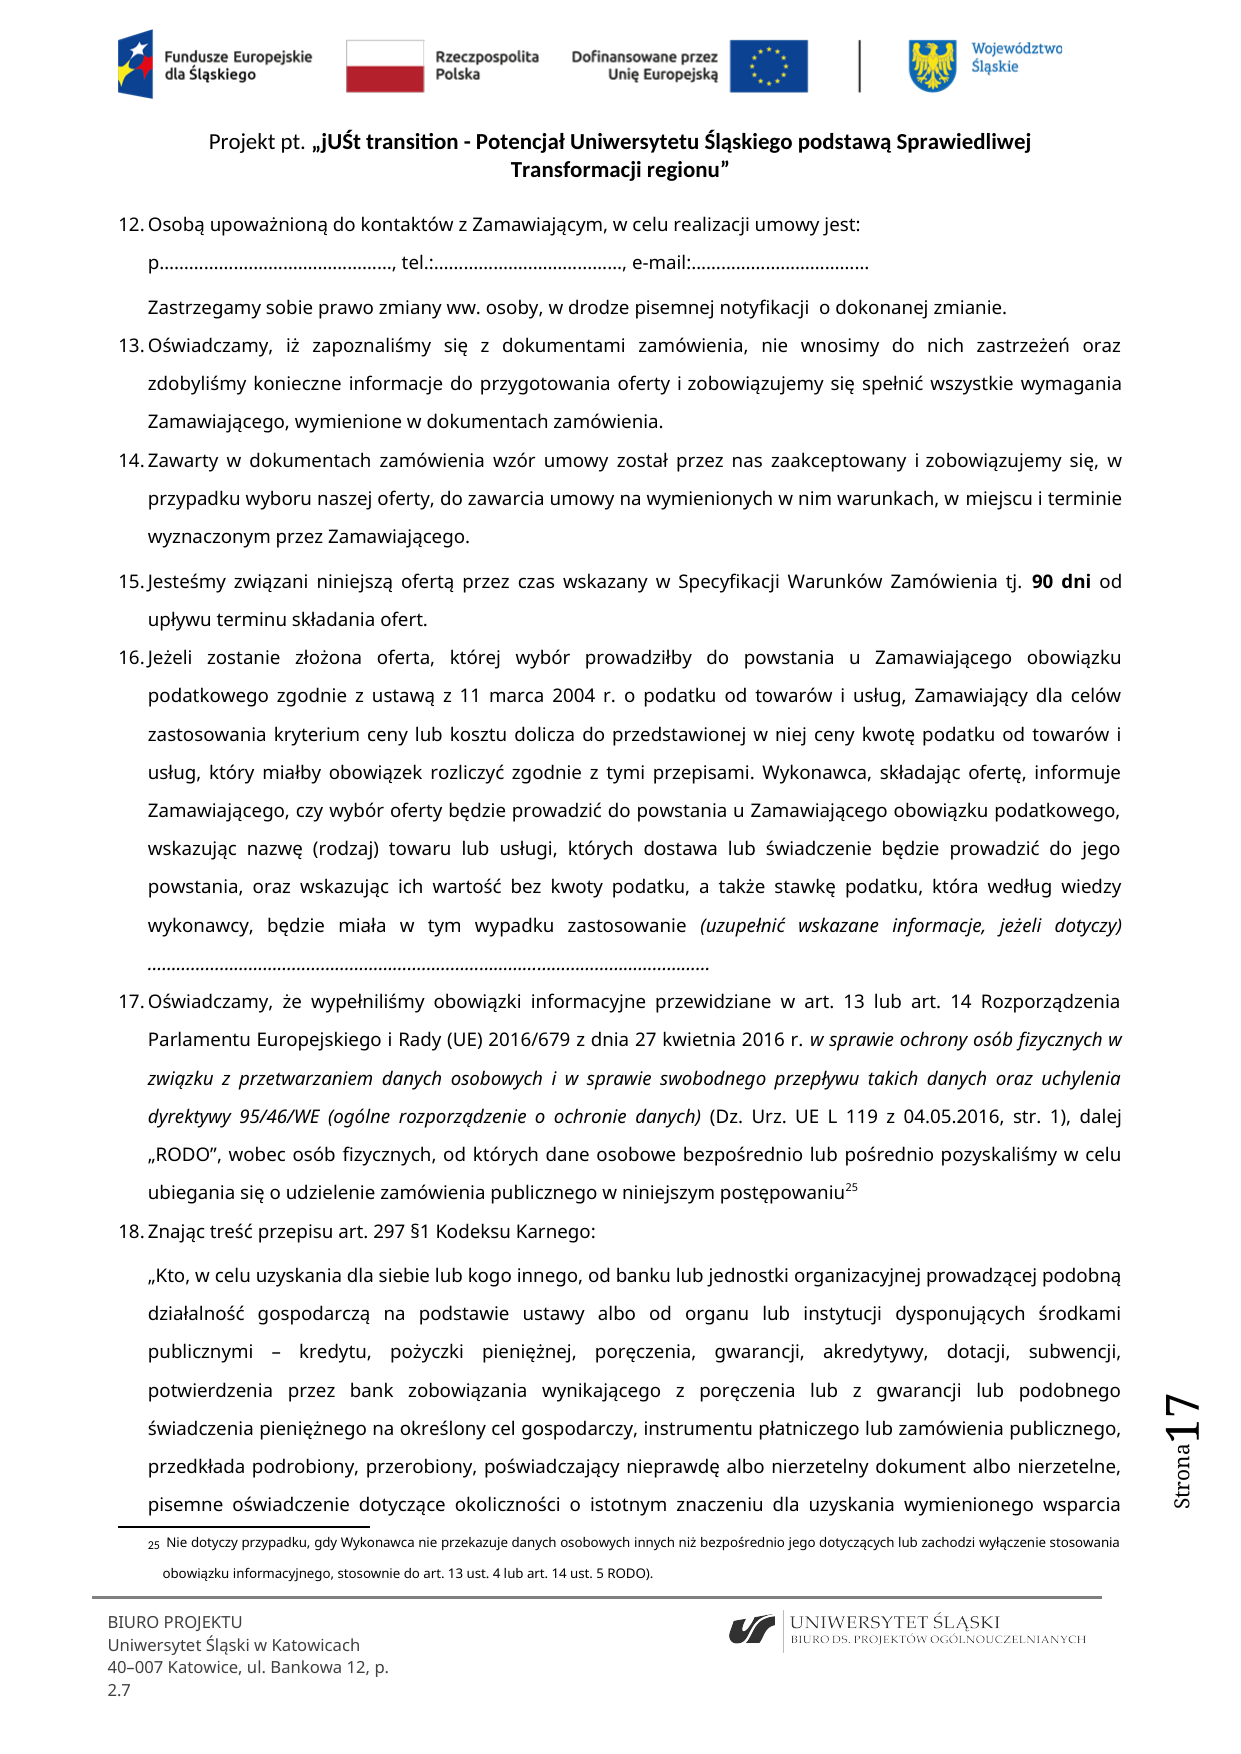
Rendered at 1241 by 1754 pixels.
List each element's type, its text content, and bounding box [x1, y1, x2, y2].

subtitle Jeżeli zostanie złożona oferta, której wybór prowadziłby do powstania u Zamawiającego obowiązku podatkowego zgodnie z ustawą z 11 marca 2004 r. o podatku od towarów i usług, Zamawiający dla celów zastosowania kryterium ceny lub kosztu dolicza do przedstawionej w niej ceny kwotę podatku od towarów i usług, który miałby obowiązek rozliczyć zgodnie z tymi przepisami. Wykonawca, składając ofertę, informuje Zamawiającego, czy wybór oferty będzie prowadzić do powstania u Zamawiającego obowiązku podatkowego, wskazując nazwę (rodzaj) towaru lub usługi, których dostawa lub świadczenie będzie prowadzić do jego powstania, oraz wskazując ich wartość bez kwoty podatku, a także stawkę podatku, która według wiedzy wykonawcy, będzie miała w tym wypadku zastosowanie (uzupełnić wskazane informacje, jeżeli dotyczy)……………………………………………………………………………………………………… [118, 644, 1122, 976]
subtitle Osobą upoważnioną do kontaktów z Zamawiającym, w celu realizacji umowy jest: [118, 211, 1122, 237]
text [148, 1262, 1122, 1517]
picture [118, 29, 1063, 99]
subtitle Zawarty w dokumentach zamówienia wzór umowy został przez nas zaakceptowany i zobowiązujemy się, w przypadku wyboru naszej oferty, do zawarcia umowy na wymienionych w nim warunkach, w miejscu i terminie wyznaczonym przez Zamawiającego. [118, 447, 1122, 549]
list Jesteśmy związani niniejszą ofertą przez czas wskazany w Specyfikacji Warunków Zamówienia tj. 90 dni od upływu terminu składania ofert. [118, 568, 1122, 632]
text Zastrzegamy sobie prawo zmiany ww. osoby, w drodze pisemnej notyfikacji o dokonanej zmianie. [148, 294, 1122, 320]
subtitle p……………….………….……………, tel.:………………..………...……, e-mail:……………………………… [148, 250, 1122, 275]
subtitle Znając treść przepisu art. 297 §1 Kodeksu Karnego: [118, 1218, 1122, 1243]
subtitle Oświadczamy, że wypełniliśmy obowiązki informacyjne przewidziane w art. 13 lub art. 14 Rozporządzenia Parlamentu Europejskiego i Rady (UE) 2016/679 z dnia 27 kwietnia 2016 r. w sprawie ochrony osób fizycznych w związku z przetwarzaniem danych osobowych i w sprawie swobodnego przepływu takich danych oraz uchylenia dyrektywy 95/46/WE (ogólne rozporządzenie o ochronie danych) (Dz. Urz. UE L 119 z 04.05.2016, str. 1), dalej „RODO”, wobec osób fizycznych, od których dane osobowe bezpośrednio lub pośrednio pozyskaliśmy w celu ubiegania się o udzielenie zamówienia publicznego w niniejszym postępowaniu [118, 988, 1122, 1205]
subtitle Oświadczamy, iż zapoznaliśmy się z dokumentami zamówienia, nie wnosimy do nich zastrzeżeń oraz zdobyliśmy konieczne informacje do przygotowania oferty i zobowiązujemy się spełnić wszystkie wymagania Zamawiającego, wymienione w dokumentach zamówienia. [118, 332, 1122, 434]
